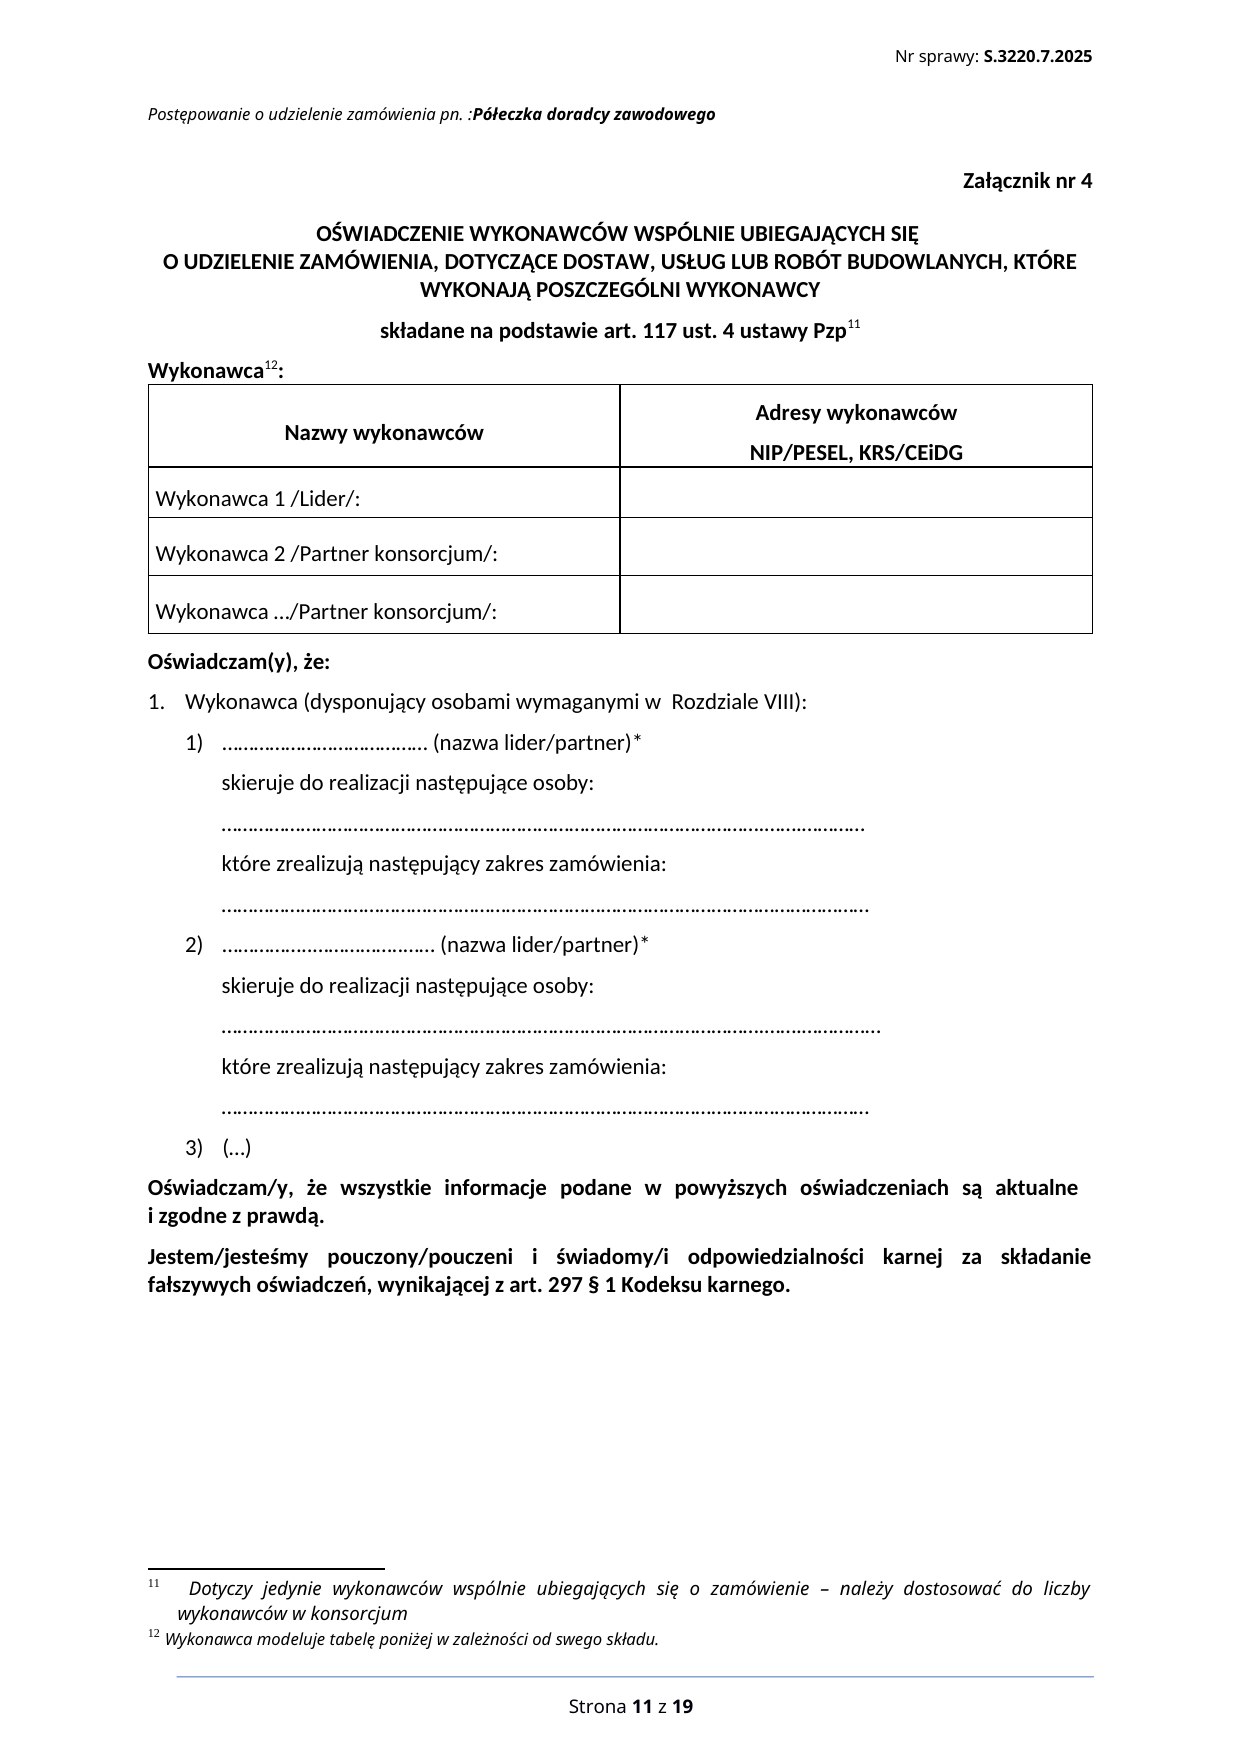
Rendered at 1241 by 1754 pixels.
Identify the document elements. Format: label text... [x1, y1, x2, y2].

text …………………………………………………………………………………………………………… [221, 1092, 1093, 1121]
text ………………………………………………………………………………………….…….…………… [221, 1011, 1093, 1039]
text skieruje do realizacji następujące osoby: [221, 768, 1093, 796]
text …………………………………………………………………………………………………………… [221, 890, 1093, 918]
text Oświadczam(y), że: [148, 647, 1093, 675]
table_header Adresy wykonawców NIP/PESEL, KRS/CEiDG [621, 385, 1092, 466]
table_cell [621, 468, 1092, 517]
list ………………………………… (nazwa lider/partner)* [185, 728, 1093, 756]
text Oświadczam/y, że wszystkie informacje podane w powyższych oświadczeniach są aktualne i zgodne z prawdą. [148, 1173, 1093, 1229]
text składane na podstawie art. 117 ust. 4 ustawy Pzp [148, 316, 1093, 344]
text Jestem/jesteśmy pouczony/pouczeni i świadomy/i odpowiedzialności karnej za składanie fałszywych oświadczeń, wynikającej z art. 297 § 1 Kodeksu karnego. [148, 1242, 1093, 1298]
text ………………………………………………………………………………………….…….………… [221, 809, 1093, 837]
text które zrealizują następujący zakres zamówienia: [221, 849, 1093, 877]
text skieruje do realizacji następujące osoby: [221, 971, 1093, 999]
list (…) [185, 1133, 1093, 1161]
table_cell Wykonawca 1 /Lider/: [149, 468, 619, 517]
text OŚWIADCZENIE WYKONAWCÓW WSPÓLNIE UBIEGAJĄCYCH SIĘ O UDZIELENIE ZAMÓWIENIA, DOTYCZĄCE DOSTAW, USŁUG LUB ROBÓT BUDOWLANYCH, KTÓRE WYKONAJĄ POSZCZEGÓLNI WYKONAWCY [148, 219, 1093, 303]
list Wykonawca (dysponujący osobami wymaganymi w Rozdziale VIII): [148, 687, 1093, 715]
table_cell Wykonawca …/Partner konsorcjum/: [149, 576, 619, 633]
table_header Nazwy wykonawców [149, 385, 619, 466]
text Załącznik nr 4 [148, 166, 1093, 194]
text które zrealizują następujący zakres zamówienia: [221, 1052, 1093, 1080]
table_cell Wykonawca 2 /Partner konsorcjum/: [149, 518, 619, 575]
text Wykonawca: [148, 356, 1093, 384]
table_cell [621, 518, 1092, 575]
list ……………..……………..…… (nazwa lider/partner)* [185, 930, 1093, 958]
table_cell [621, 576, 1092, 633]
